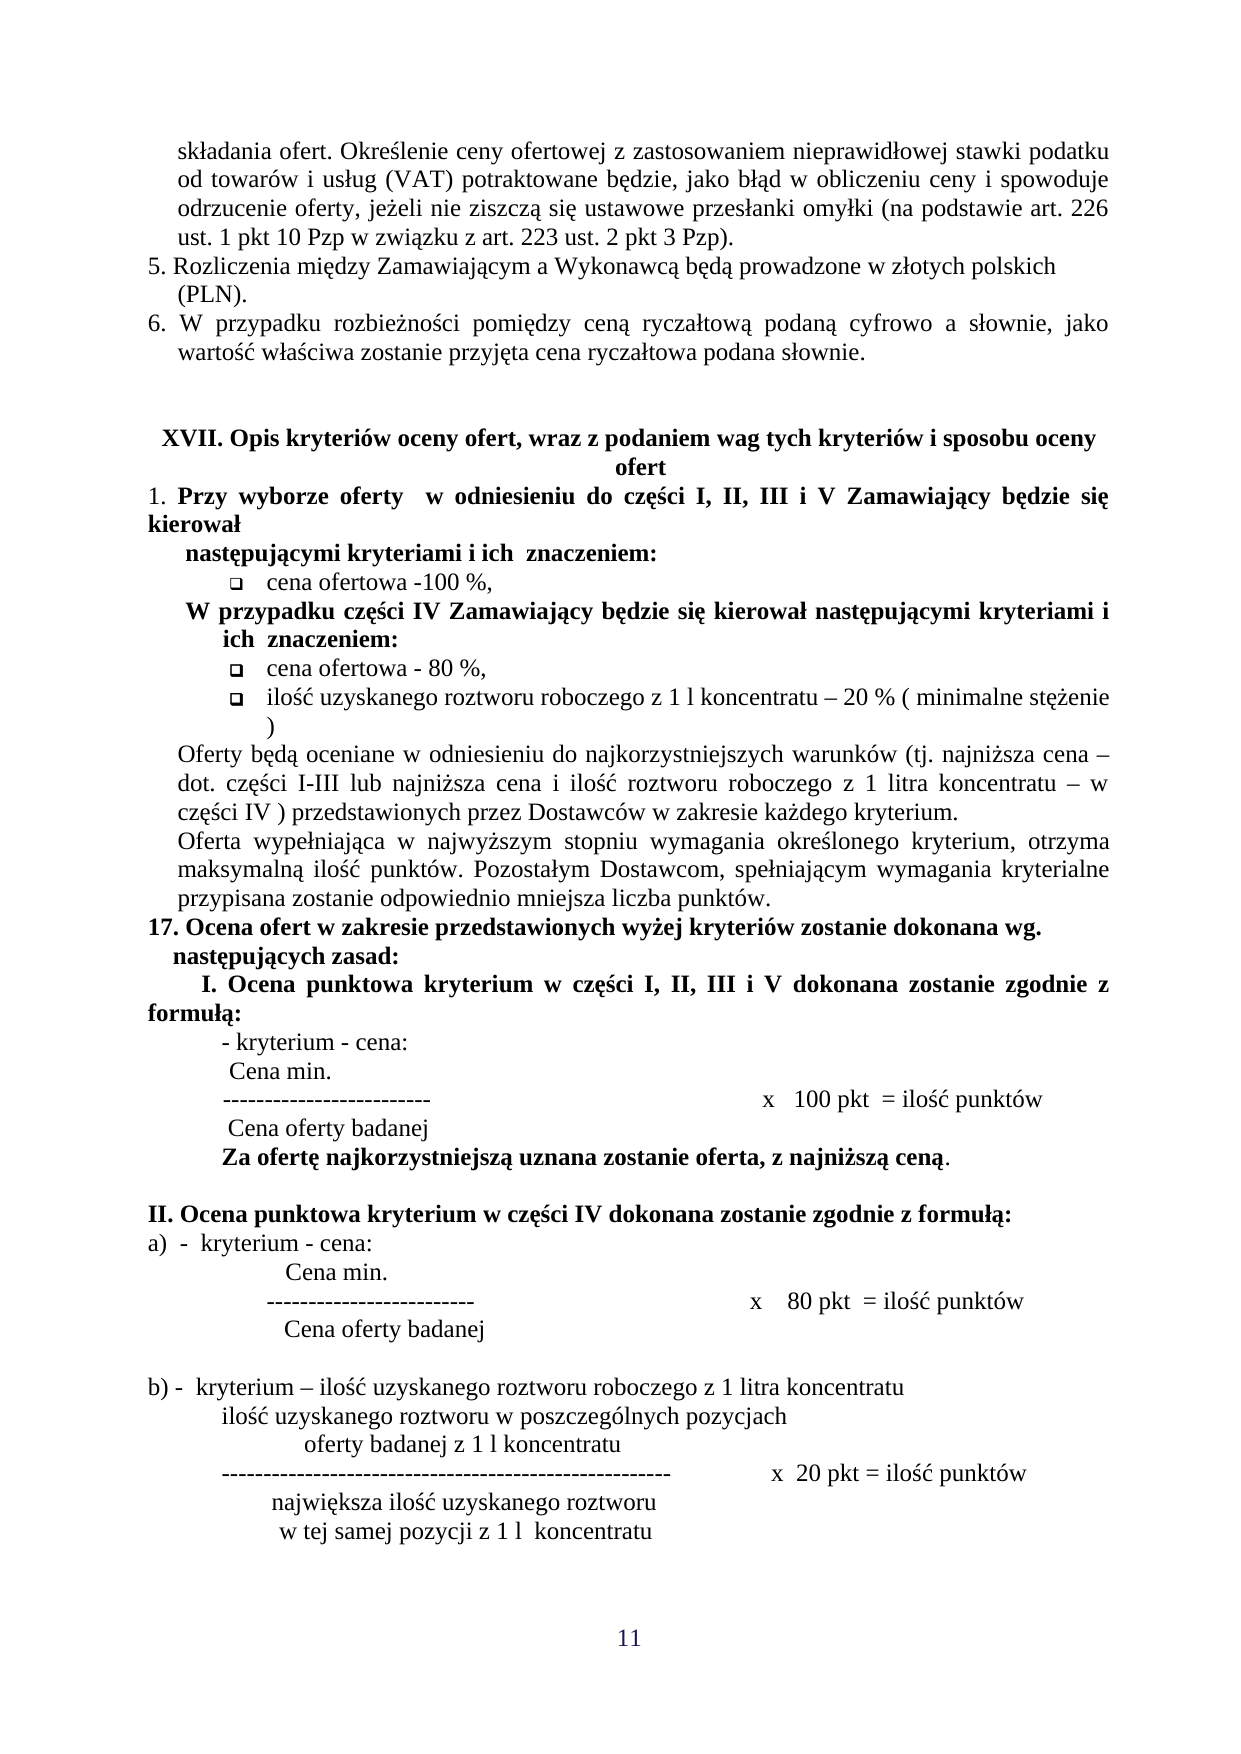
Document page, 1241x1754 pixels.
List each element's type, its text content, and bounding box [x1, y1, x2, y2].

text ------------------------- x 80 pkt = ilość punktów [148, 1286, 1070, 1314]
text 17. Ocena ofert w zakresie przedstawionych wyżej kryteriów zostanie dokonana wg. [148, 912, 1110, 941]
text ofert [177, 452, 1110, 481]
list cena ofertowa - 80 %, [229, 653, 1110, 682]
list ilość uzyskanego roztworu roboczego z 1 l koncentratu – 20 % ( minimalne stężenie ) [229, 682, 1110, 739]
text I. Ocena punktowa kryterium w części I, II, III i V dokonana zostanie zgodnie z formułą: [148, 969, 1110, 1027]
text Cena min. [148, 1257, 589, 1286]
text następujących zasad: [148, 941, 1110, 969]
text oferty badanej z 1 l koncentratu [148, 1429, 1110, 1458]
text 1. Przy wyborze oferty w odniesieniu do części I, II, III i V Zamawiający będzie się kierował [148, 481, 1110, 538]
text następującymi kryteriami i ich znaczeniem: [148, 538, 1110, 567]
text ------------------------------------------------------ x 20 pkt = ilość punktów [148, 1458, 1110, 1487]
list cena ofertowa -100 %, [229, 567, 1110, 596]
text (PLN). [177, 279, 1110, 308]
text Oferty będą oceniane w odniesieniu do najkorzystniejszych warunków (tj. najniższa cena – dot. części I-III lub najniższa cena i ilość roztworu roboczego z 1 litra koncentratu – w części IV ) przedstawionych przez Dostawców w zakresie każdego kryterium. [177, 739, 1110, 826]
text II. Ocena punktowa kryterium w części IV dokonana zostanie zgodnie z formułą: [148, 1199, 1110, 1228]
text - kryterium - cena: [148, 1027, 1110, 1056]
text składania ofert. Określenie ceny ofertowej z zastosowaniem nieprawidłowej stawki podatku od towarów i usług (VAT) potraktowane będzie, jako błąd w obliczeniu ceny i spowoduje odrzucenie oferty, jeżeli nie ziszczą się ustawowe przesłanki omyłki (na podstawie art. 226 ust. 1 pkt 10 Pzp w związku z art. 223 ust. 2 pkt 3 Pzp). [177, 136, 1110, 251]
text 6. W przypadku rozbieżności pomiędzy ceną ryczałtową podaną cyfrowo a słownie, jako wartość właściwa zostanie przyjęta cena ryczałtowa podana słownie. [148, 308, 1110, 366]
text największa ilość uzyskanego roztworu [148, 1487, 1110, 1516]
text Cena oferty badanej [148, 1113, 589, 1142]
text b) - kryterium – ilość uzyskanego roztworu roboczego z 1 litra koncentratu [148, 1372, 1110, 1401]
text Cena oferty badanej [148, 1314, 589, 1343]
text ilość uzyskanego roztworu w poszczególnych pozycjach [148, 1401, 1110, 1429]
text W przypadku części IV Zamawiający będzie się kierował następującymi kryteriami i ich znaczeniem: [185, 596, 1110, 653]
text XVII. Opis kryteriów oceny ofert, wraz z podaniem wag tych kryteriów i sposobu oceny [148, 423, 1110, 452]
text Cena min. [148, 1056, 589, 1084]
text Za ofertę najkorzystniejszą uznana zostanie oferta, z najniższą ceną. [148, 1142, 1110, 1171]
text w tej samej pozycji z 1 l koncentratu [148, 1516, 1110, 1544]
text 5. Rozliczenia między Zamawiającym a Wykonawcą będą prowadzone w złotych polskich [148, 251, 1110, 279]
text Oferta wypełniająca w najwyższym stopniu wymagania określonego kryterium, otrzyma maksymalną ilość punktów. Pozostałym Dostawcom, spełniającym wymagania kryterialne przypisana zostanie odpowiednio mniejsza liczba punktów. [177, 826, 1110, 912]
text a) - kryterium - cena: [148, 1228, 1110, 1257]
text ------------------------- x 100 pkt = ilość punktów [148, 1084, 1070, 1113]
